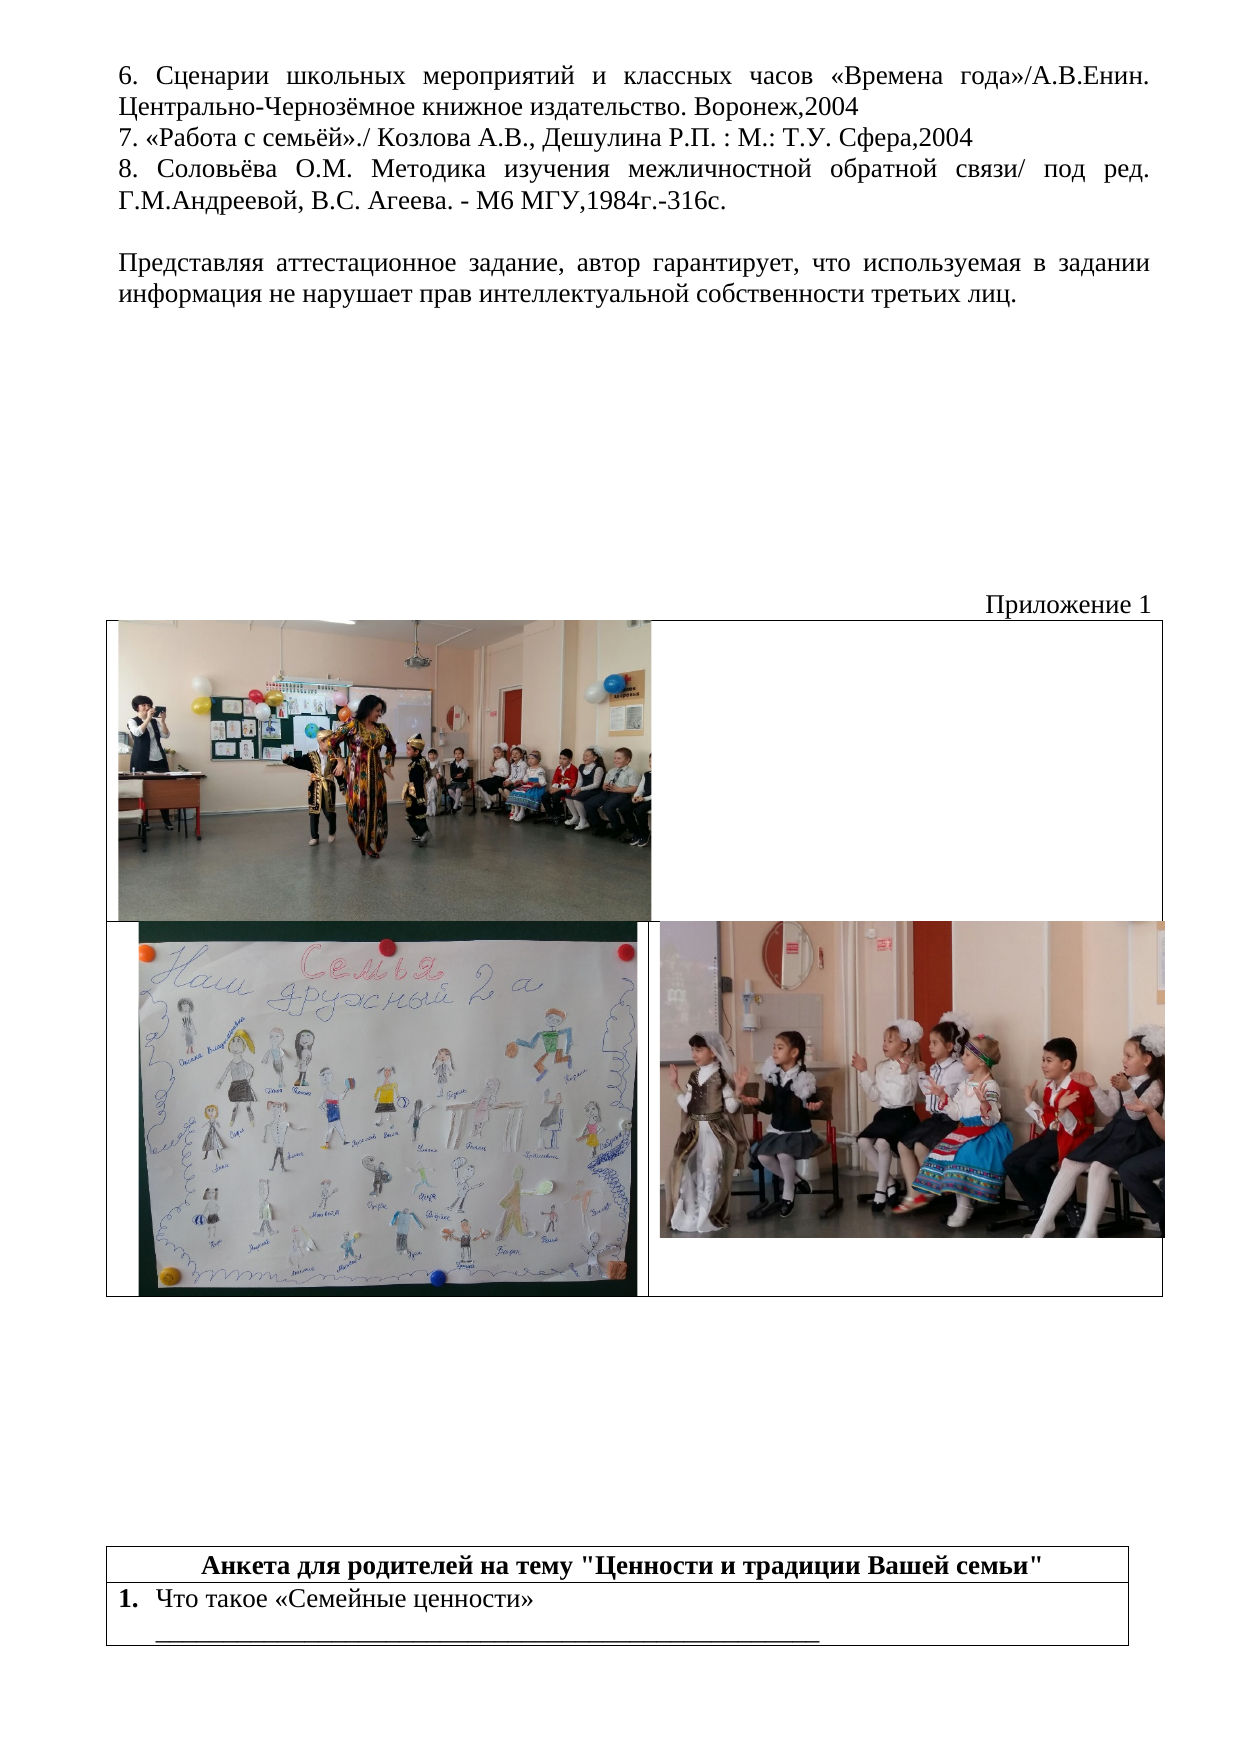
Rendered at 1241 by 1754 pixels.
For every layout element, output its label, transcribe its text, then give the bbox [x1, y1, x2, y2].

picture [659, 921, 1165, 1238]
table_header [107, 621, 118, 921]
table_cell [649, 922, 1162, 1296]
text Приложение 1 [118, 589, 1152, 620]
text 7. «Работа с семьёй»./ Козлова А.В., Дешулина Р.П. : М.: Т.У. Сфера,2004 [118, 121, 1152, 153]
text 6. Сценарии школьных мероприятий и классных часов «Времена года»/А.В.Енин. Центрально-Чернозёмное книжное издательство. Воронеж,2004 [118, 59, 1152, 121]
table_cell [638, 922, 648, 1296]
table_header [107, 1547, 1128, 1582]
text 8. Соловьёва О.М. Методика изучения межличностной обратной связи/ под ред. Г.М.Андреевой, В.С. Агеева. - М6 МГУ,1984г.-316с. [118, 153, 1152, 215]
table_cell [107, 1583, 1128, 1645]
text Представляя аттестационное задание, автор гарантирует, что используемая в задании информация не нарушает прав интеллектуальной собственности третьих лиц. [118, 246, 1152, 308]
picture [118, 620, 652, 1296]
table_cell [107, 922, 138, 1296]
table_header [652, 621, 1162, 921]
